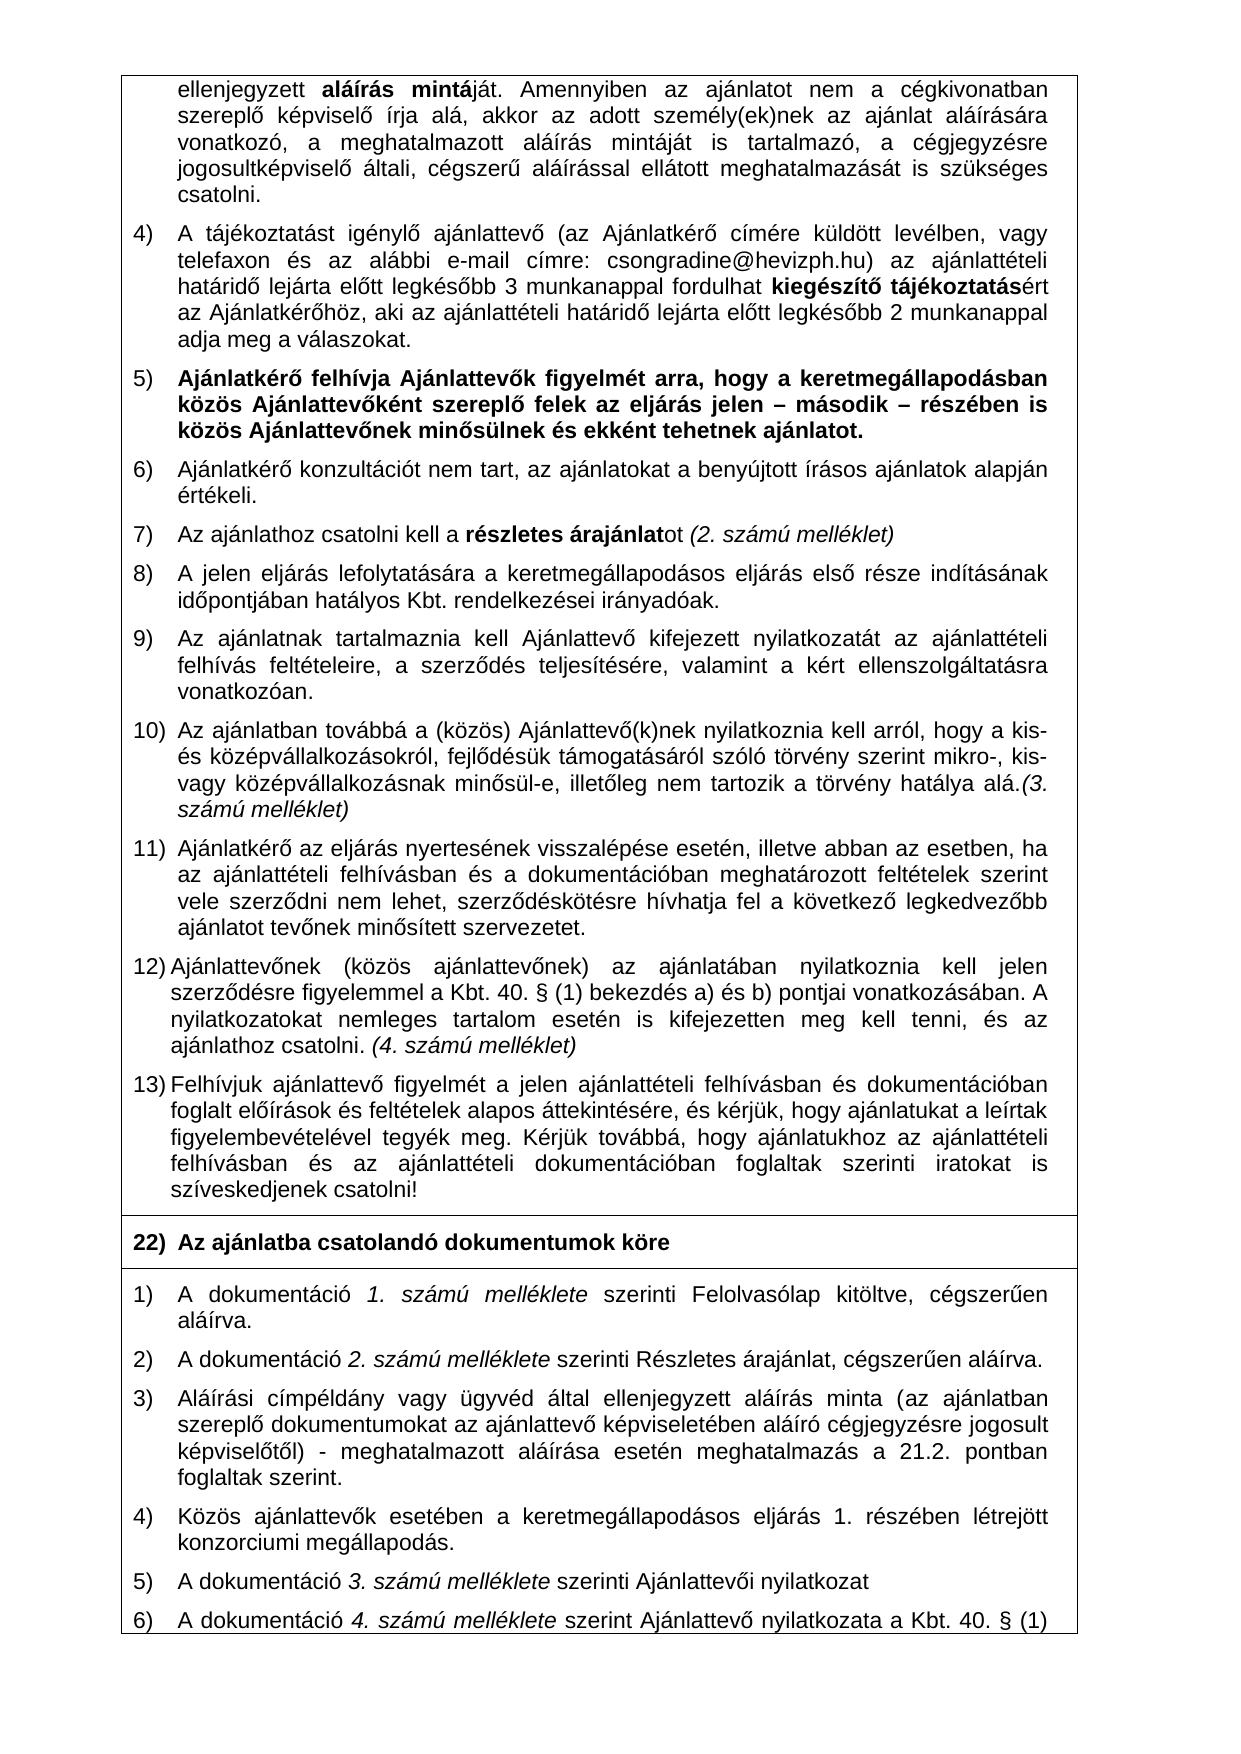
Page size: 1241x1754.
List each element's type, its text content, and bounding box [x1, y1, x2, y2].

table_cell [122, 1269, 1077, 1633]
table_cell Az ajánlatba csatolandó dokumentumok köre [122, 1216, 1077, 1267]
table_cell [122, 76, 1077, 1215]
